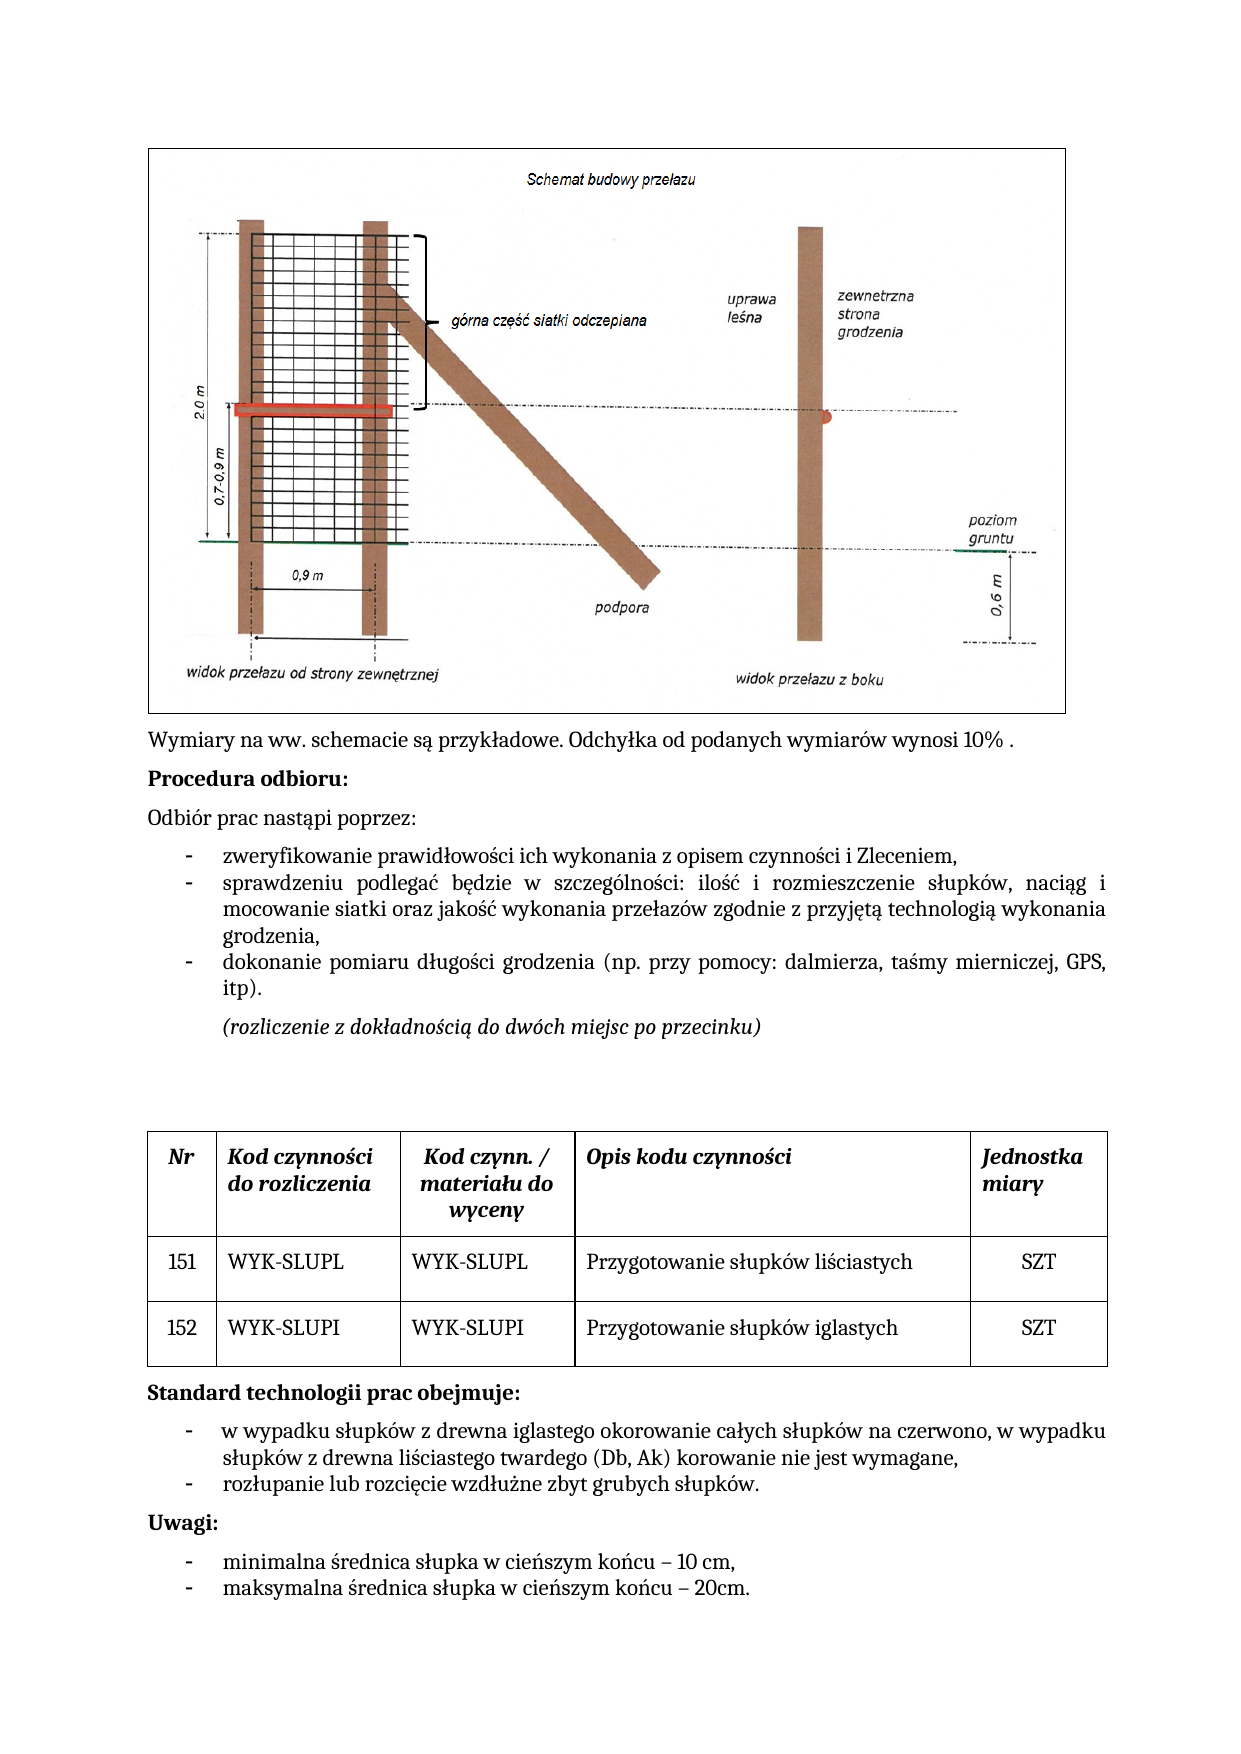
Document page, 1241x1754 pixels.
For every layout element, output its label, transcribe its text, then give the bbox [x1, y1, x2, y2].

text Standard technologii prac obejmuje: [148, 1379, 1107, 1406]
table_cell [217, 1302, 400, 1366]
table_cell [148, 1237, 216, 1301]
list minimalna średnica słupka w cieńszym końcu – 10 cm, [185, 1549, 1107, 1575]
list zweryfikowanie prawidłowości ich wykonania z opisem czynności i Zleceniem, [185, 843, 1107, 870]
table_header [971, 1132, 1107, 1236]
list dokonanie pomiaru długości grodzenia (np. przy pomocy: dalmierza, taśmy mierniczej, GPS, itp). [185, 949, 1107, 1001]
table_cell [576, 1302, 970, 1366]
text Procedura odbioru: [148, 766, 1107, 792]
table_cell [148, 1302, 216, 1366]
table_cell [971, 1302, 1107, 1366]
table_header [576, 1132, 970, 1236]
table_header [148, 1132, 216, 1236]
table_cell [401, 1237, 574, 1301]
list sprawdzeniu podlegać będzie w szczególności: ilość i rozmieszczenie słupków, naciąg i mocowanie siatki oraz jakość wykonania przełazów zgodnie z przyjętą technologią wykonania grodzenia, [185, 870, 1107, 949]
text (rozliczenie z dokładnością do dwóch miejsc po przecinku) [148, 1014, 1107, 1040]
text Uwagi: [148, 1510, 1107, 1536]
text Wymiary na ww. schemacie są przykładowe. Odchyłka od podanych wymiarów wynosi 10% . [148, 727, 1107, 753]
text Odbiór prac nastąpi poprzez: [148, 804, 1107, 831]
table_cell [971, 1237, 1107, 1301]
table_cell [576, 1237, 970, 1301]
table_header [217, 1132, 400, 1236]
picture [149, 149, 1065, 713]
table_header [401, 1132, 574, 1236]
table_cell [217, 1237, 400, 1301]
list rozłupanie lub rozcięcie wzdłużne zbyt grubych słupków. [185, 1471, 1107, 1497]
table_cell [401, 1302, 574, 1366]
list w wypadku słupków z drewna iglastego okorowanie całych słupków na czerwono, w wypadku słupków z drewna liściastego twardego (Db, Ak) korowanie nie jest wymagane, [185, 1418, 1107, 1471]
list maksymalna średnica słupka w cieńszym końcu – 20cm. [185, 1575, 1107, 1601]
